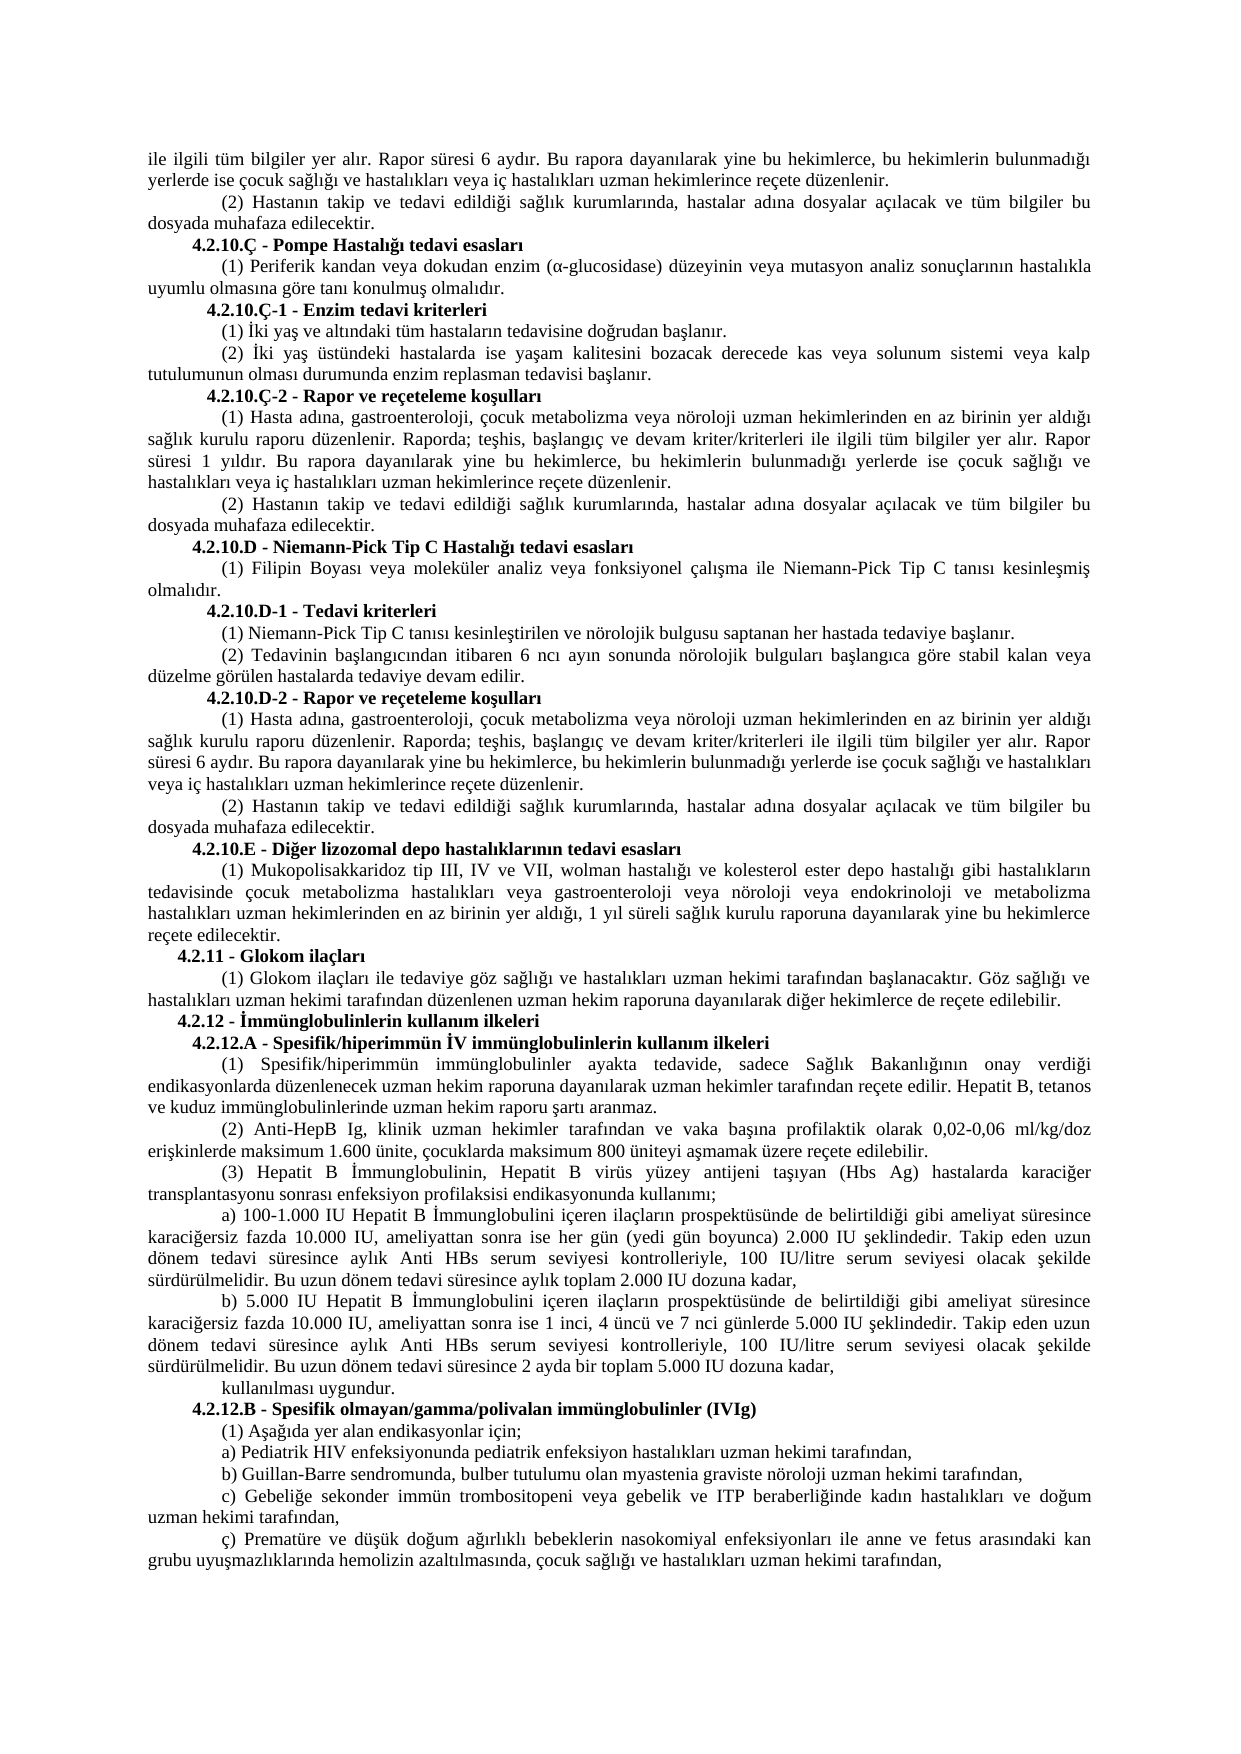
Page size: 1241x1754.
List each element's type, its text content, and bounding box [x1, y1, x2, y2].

text (1) Filipin Boyası veya moleküler analiz veya fonksiyonel çalışma ile Niemann-Pick Tip C tanısı kesinleşmiş olmalıdır. [148, 902, 1093, 945]
text (8) Tedaviye başlandıktan 1 yıl sonra hastanın tedaviden fayda gördüğünün raporda belirtilmesi koşulu ile tedaviye devam edilir. [148, 385, 1093, 428]
text (1) Niemann-Pick Tip C tanısı kesinleştirilen ve nörolojik bulgusu saptanan her hastada tedaviye başlanır. [148, 967, 1093, 988]
text (2) Hastanın takip ve tedavi edildiği sağlık kurumlarında, hastalar adına dosyalar açılacak ve tüm bilgiler bu dosyada muhafaza edilecektir. [148, 838, 1093, 881]
subtitle 4.2.11 - Glokom ilaçları [148, 1290, 1093, 1312]
text (1) Hasta adına, gastroenteroloji, çocuk metabolizma veya nöroloji uzman hekimlerinden en az birinin yer aldığı sağlık kurulu raporu düzenlenir. Raporda; teşhis, başlangıç ve devam kriter/kriterleri ile ilgili tüm bilgiler yer alır. Rapor süresi 1 yıldır. Bu rapora dayanılarak yine bu hekimlerce, bu hekimlerin bulunmadığı yerlerde ise çocuk sağlığı ve hastalıkları veya iç hastalıkları uzman hekimlerince reçete düzenlenir. [148, 751, 1093, 838]
text (1) Spesifik/hiperimmün immünglobulinler ayakta tedavide, sadece Sağlık Bakanlığının onay verdiği endikasyonlarda düzenlenecek uzman hekim raporuna dayanılarak uzman hekimler tarafından reçete edilir. Hepatit B, tetanos ve kuduz immünglobulinlerinde uzman hekim raporu şartı aranmaz. [148, 1398, 1093, 1463]
text (1) Mukopolisakkaridoz tip III, IV ve VII, wolman hastalığı ve kolesterol ester depo hastalığı gibi hastalıkların tedavisinde çocuk metabolizma hastalıkları veya gastroenteroloji veya nöroloji veya endokrinoloji ve metabolizma hastalıkları uzman hekimlerinden en az birinin yer aldığı, 1 yıl süreli sağlık kurulu raporuna dayanılarak yine bu hekimlerce reçete edilecektir. [148, 1204, 1093, 1290]
text (4) 72 ay üzeri hastalarda; “Çocuklar İçin Weshcler Zekâ Ölçeği” (WISC-R) testine göre IQ seviyesi 50 ve üzerinde olanlarda tedaviye başlanır. Bu testin çeşitli nedenlerle uygulanamaması durumunda “Denver Gelişim Envanteri” uygulanır. Buradaki sonuç -2 SD nin altında değilse tedavi başlanır. [148, 212, 1093, 277]
text (1) Hasta adına, gastroenteroloji, çocuk metabolizma veya endokrinoloji ve metabolizma hastalıkları uzman hekimlerinden en az birinin yer aldığı sağlık kurulu raporu düzenlenir. Raporda; teşhis, başlangıç ve devam kriter/kriterleri ile ilgili tüm bilgiler yer alır. Rapor süresi 6 aydır. Bu rapora dayanılarak yine bu hekimlerce, bu hekimlerin bulunmadığı yerlerde ise çocuk sağlığı ve hastalıkları veya iç hastalıkları uzman hekimlerince reçete düzenlenir. [148, 449, 1093, 536]
text 4.2.10.D-1 - Tedavi kriterleri [148, 945, 1093, 967]
text (3) Hepatit B İmmunglobulinin, Hepatit B virüs yüzey antijeni taşıyan (Hbs Ag) hastalarda karaciğer transplantasyonu sonrası enfeksiyon profilaksisi endikasyonunda kullanımı; [148, 1506, 1093, 1549]
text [148, 1549, 1093, 1592]
text 4.2.10.C-2 - Rapor ve reçeteleme koşulları [148, 428, 1093, 449]
text 4.2.10.Ç-1 - Enzim tedavi kriterleri [148, 643, 1093, 665]
text (2) Hastanın takip ve tedavi edildiği sağlık kurumlarında, hastalar adına dosyalar açılacak ve tüm bilgiler bu dosyada muhafaza edilecektir. [148, 536, 1093, 579]
text (1) Hasta adına, gastroenteroloji, çocuk metabolizma veya nöroloji uzman hekimlerinden en az birinin yer aldığı sağlık kurulu raporu düzenlenir. Raporda; teşhis, başlangıç ve devam kriter/kriterleri ile ilgili tüm bilgiler yer alır. Rapor süresi 6 aydır. Bu rapora dayanılarak yine bu hekimlerce, bu hekimlerin bulunmadığı yerlerde ise çocuk sağlığı ve hastalıkları veya iç hastalıkları uzman hekimlerince reçete düzenlenir. [148, 1053, 1093, 1139]
text (7) Tip I Mukopolisakkaridozda; kemik iliği replasman tedavisinin başarısız olduğu hastalarda, enzim tedavisine devam kararı hastayı takip eden hekim tarafından yukarıda belirlenen kriterlere göre verilecektir. [148, 342, 1093, 385]
text (2) Tedavinin başlangıcından itibaren 6 ncı ayın sonunda nörolojik bulguları başlangıca göre stabil kalan veya düzelme görülen hastalarda tedaviye devam edilir. [148, 988, 1093, 1032]
text (3) 24 ayın bitiminden 72 ayın sonuna kadar olan hastalarda; “Denver Gelişim Envanteri” veya “Ankara Gelişim Envanteri” uygulanarak hastanın zihinsel gelişim durumu değerlendirilir. Değerlendirme sonucuna göre ileri derecede zekâ özrü saptanmayan hastalarda tedaviye başlanır. İleri derecede zekâ geriliği saptanan hastalarda tedaviye başlanmaz. [148, 148, 1093, 212]
subtitle 4.2.10.Ç - Pompe Hastalığı tedavi esasları [148, 579, 1093, 600]
text (1) Glokom ilaçları ile tedaviye göz sağlığı ve hastalıkları uzman hekimi tarafından başlanacaktır. Göz sağlığı ve hastalıkları uzman hekimi tarafından düzenlenen uzman hekim raporuna dayanılarak diğer hekimlerce de reçete edilebilir. [148, 1312, 1093, 1355]
text (2) Anti-HepB Ig, klinik uzman hekimler tarafından ve vaka başına profilaktik olarak 0,02-0,06 ml/kg/doz erişkinlerde maksimum 1.600 ünite, çocuklarda maksimum 800 üniteyi aşmamak üzere reçete edilebilir. [148, 1463, 1093, 1506]
subtitle 4.2.12.A - Spesifik/hiperimmün İV immünglobulinlerin kullanım ilkeleri [148, 1377, 1093, 1398]
text (2) İki yaş üstündeki hastalarda ise yaşam kalitesini bozacak derecede kas veya solunum sistemi veya kalp tutulumunun olması durumunda enzim replasman tedavisi başlanır. [148, 687, 1093, 730]
text (6) Tip I Mukopolisakkaridozda; enzim tedavisine başlangıç tarihi her yenilenen raporda belirtilmelidir. Kemik iliği replasman tedavisi yapılmış ve başarılı olmuş hastalarda replasman sonrası en fazla altı ay daha enzim tedavisi uygulanabilir. [148, 298, 1093, 342]
subtitle 4.2.12 - İmmünglobulinlerin kullanım ilkeleri [148, 1355, 1093, 1377]
text 4.2.10.Ç-2 - Rapor ve reçeteleme koşulları [148, 730, 1093, 751]
text (5) Erişkin hastalarda WAIS testine göre tespit edilen IQ seviyesi 60 ve üzerinde olanlarda tedavi başlanır. [148, 277, 1093, 298]
text (1) İki yaş ve altındaki tüm hastaların tedavisine doğrudan başlanır. [148, 665, 1093, 687]
subtitle 4.2.10.E - Diğer lizozomal depo hastalıklarının tedavi esasları [148, 1183, 1093, 1204]
text (2) Hastanın takip ve tedavi edildiği sağlık kurumlarında, hastalar adına dosyalar açılacak ve tüm bilgiler bu dosyada muhafaza edilecektir. [148, 1139, 1093, 1183]
subtitle 4.2.10.D - Niemann-Pick Tip C Hastalığı tedavi esasları [148, 881, 1093, 902]
text 4.2.10.D-2 - Rapor ve reçeteleme koşulları [148, 1032, 1093, 1053]
text (1) Periferik kandan veya dokudan enzim (α-glucosidase) düzeyinin veya mutasyon analiz sonuçlarının hastalıkla uyumlu olmasına göre tanı konulmuş olmalıdır. [148, 600, 1093, 643]
